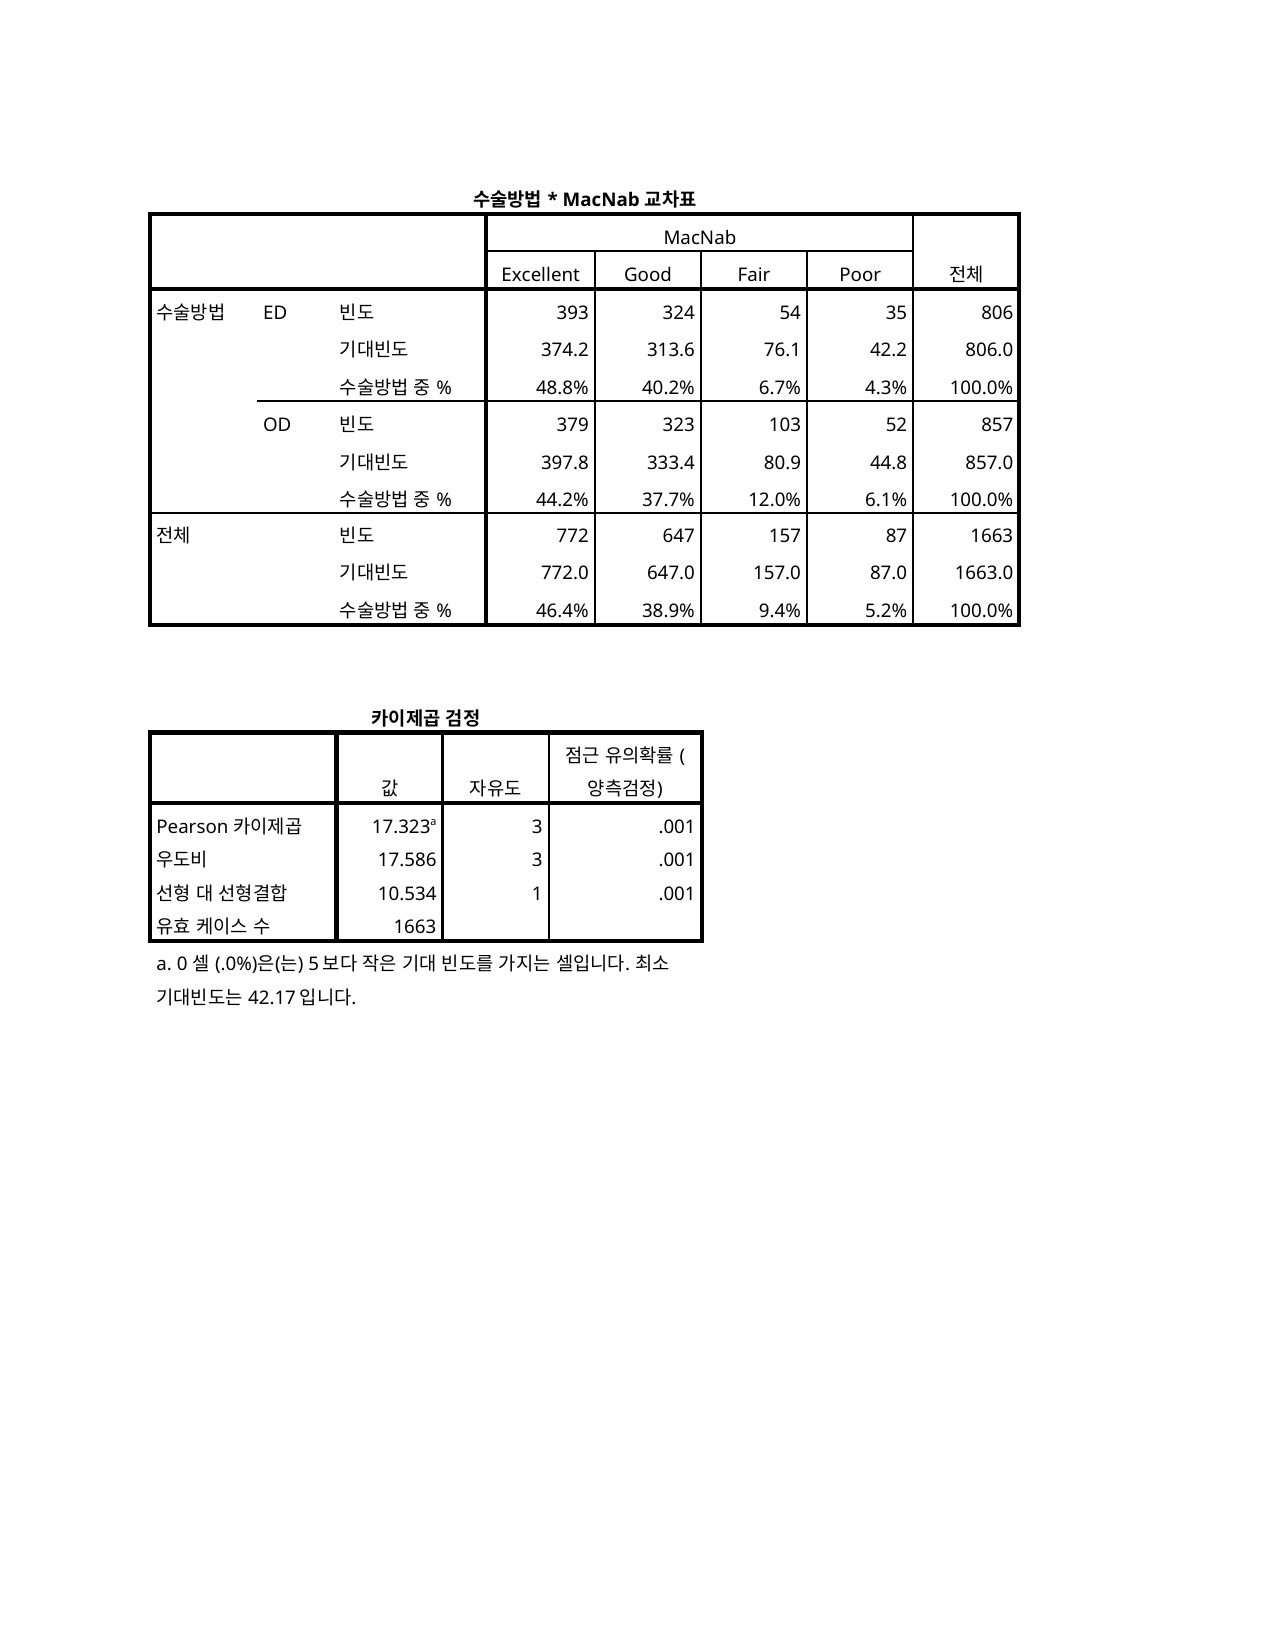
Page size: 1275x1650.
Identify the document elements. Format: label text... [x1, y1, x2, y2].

table_cell 38.9% [596, 585, 700, 622]
table_cell 103 [702, 402, 806, 437]
table_cell 1663 [914, 514, 1017, 547]
table_cell 전체 [914, 216, 1017, 287]
table_cell .001 [550, 839, 700, 872]
table_cell Fair [702, 252, 806, 287]
table_cell 313.6 [596, 325, 700, 362]
table_cell a. 0 셀 (.0%)은(는) 5보다 작은 기대 빈도를 가지는 셀입니다. 최소 기대빈도는 42.17입니다. [150, 943, 702, 1009]
table_cell 17.586 [339, 839, 441, 872]
table_cell [550, 905, 700, 939]
table_cell 수술방법 중 % [333, 362, 484, 399]
table_cell 유효 케이스 수 [152, 905, 334, 939]
table_cell 9.4% [702, 585, 806, 622]
table_cell 44.2% [488, 475, 594, 512]
table_cell 806 [914, 291, 1017, 324]
table_cell 17.323a [339, 805, 441, 839]
table_cell 42.2 [808, 325, 912, 362]
table_cell 647 [596, 514, 700, 547]
table_header 카이제곱 검정 [150, 697, 702, 730]
table_cell 54 [702, 291, 806, 324]
table_cell 647.0 [596, 548, 700, 585]
table_cell 자유도 [444, 735, 548, 801]
table_cell .001 [550, 872, 700, 905]
table_cell MacNab [488, 216, 912, 249]
table_cell Poor [808, 252, 912, 287]
table_cell 46.4% [488, 585, 594, 622]
table_cell 157 [702, 514, 806, 547]
table_cell 기대빈도 [333, 548, 484, 585]
table_cell 379 [488, 402, 594, 437]
table_cell 374.2 [488, 325, 594, 362]
table_cell 값 [339, 735, 441, 801]
table_cell 35 [808, 291, 912, 324]
table_cell 87 [808, 514, 912, 547]
table_cell 37.7% [596, 475, 700, 512]
table_header 수술방법 * MacNab 교차표 [150, 179, 1019, 212]
table_cell 323 [596, 402, 700, 437]
table_cell 157.0 [702, 548, 806, 585]
table_cell 1663.0 [914, 548, 1017, 585]
table_cell [444, 905, 548, 939]
table_cell .001 [550, 805, 700, 839]
table_cell 100.0% [914, 475, 1017, 512]
table_cell 3 [444, 839, 548, 872]
table_cell 772.0 [488, 548, 594, 585]
table_cell 76.1 [702, 325, 806, 362]
table_cell 6.1% [808, 475, 912, 512]
table_cell 397.8 [488, 437, 594, 474]
table_cell 333.4 [596, 437, 700, 474]
table_cell 48.8% [488, 362, 594, 399]
table_cell 빈도 [333, 402, 484, 437]
table_cell OD [257, 402, 333, 512]
table_cell 기대빈도 [333, 437, 484, 474]
table_cell 393 [488, 291, 594, 324]
table_cell 87.0 [808, 548, 912, 585]
table_cell Pearson 카이제곱 [152, 805, 334, 839]
table_cell 100.0% [914, 362, 1017, 399]
table_cell 점근 유의확률 (양측검정) [550, 735, 700, 801]
table_cell 빈도 [333, 291, 484, 324]
table_cell 기대빈도 [333, 325, 484, 362]
table_cell 324 [596, 291, 700, 324]
table_cell 수술방법 중 % [333, 475, 484, 512]
table_cell 52 [808, 402, 912, 437]
table_cell 857 [914, 402, 1017, 437]
table_cell 우도비 [152, 839, 334, 872]
table_cell [152, 735, 334, 801]
table_cell 80.9 [702, 437, 806, 474]
table_cell 1663 [339, 905, 441, 939]
table_cell Excellent [488, 252, 594, 287]
table_cell 857.0 [914, 437, 1017, 474]
table_cell 5.2% [808, 585, 912, 622]
table_cell 빈도 [333, 514, 484, 547]
table_cell 3 [444, 805, 548, 839]
table_cell [152, 216, 484, 287]
table_cell 10.534 [339, 872, 441, 905]
table_cell 수술방법 [152, 291, 257, 512]
table_cell 4.3% [808, 362, 912, 399]
table_cell 6.7% [702, 362, 806, 399]
table_cell ED [257, 291, 333, 399]
table_cell 100.0% [914, 585, 1017, 622]
table_cell 806.0 [914, 325, 1017, 362]
table_cell 수술방법 중 % [333, 585, 484, 622]
table_cell 44.8 [808, 437, 912, 474]
table_cell 1 [444, 872, 548, 905]
table_cell 전체 [152, 514, 333, 622]
table_cell 12.0% [702, 475, 806, 512]
table_cell Good [596, 252, 700, 287]
table_cell 40.2% [596, 362, 700, 399]
table_cell 선형 대 선형결합 [152, 872, 334, 905]
table_cell 772 [488, 514, 594, 547]
